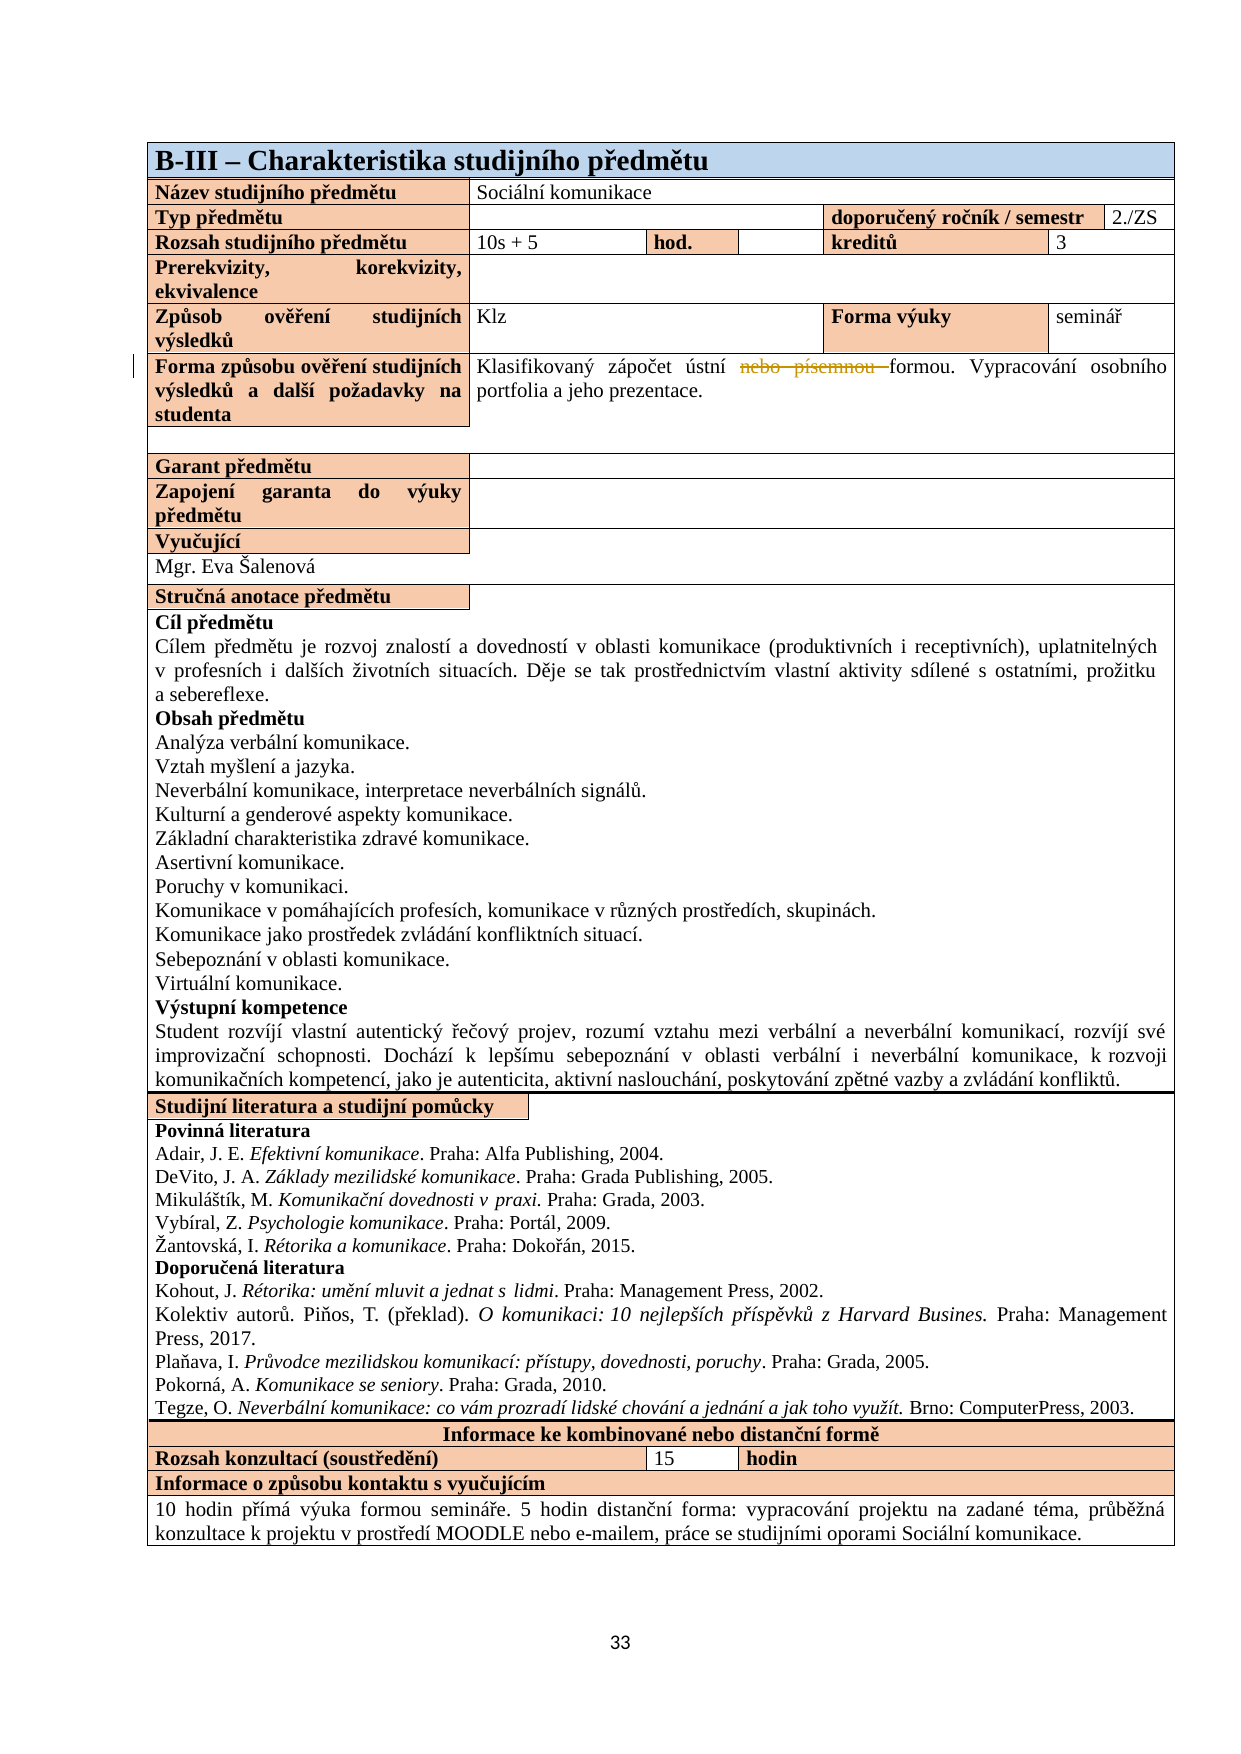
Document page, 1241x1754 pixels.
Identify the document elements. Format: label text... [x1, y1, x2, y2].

table_cell Garant předmětu [148, 454, 469, 478]
table_cell Způsob ověření studijních výsledků [148, 304, 469, 352]
table_cell Informace o způsobu kontaktu s vyučujícím [148, 1471, 1174, 1495]
table_cell Forma způsobu ověření studijních výsledků a další požadavky na studenta [148, 354, 469, 426]
table_cell [470, 454, 1174, 478]
table_header B-III – Charakteristika studijního předmětu [148, 143, 1174, 177]
table_cell Informace ke kombinované nebo distanční formě [148, 1420, 1174, 1446]
table_cell 10 hodin přímá výuka formou semináře. 5 hodin distanční forma: vypracování projektu na zadané téma, průběžná konzultace k projektu v prostředí MOODLE nebo e-mailem, práce se studijními oporami Sociální komunikace. [148, 1496, 1174, 1544]
table_cell Cíl předmětu Cílem předmětu je rozvoj znalostí a dovedností v oblasti komunikace (produktivních i receptivních), uplatnitelných v profesních i dalších životních situacích. Děje se tak prostřednictvím vlastní aktivity sdílené s ostatními, prožitku a sebereflexe. Obsah předmětu Analýza verbální komunikace. Vztah myšlení a jazyka. Neverbální komunikace, interpretace neverbálních signálů. Kulturní a genderové aspekty komunikace. Základní charakteristika zdravé komunikace. Asertivní komunikace. Poruchy v komunikaci. Komunikace v pomáhajících profesích, komunikace v různých prostředích, skupinách. Komunikace jako prostředek zvládání konfliktních situací. Sebepoznání v oblasti komunikace. Virtuální komunikace. Výstupní kompetence Student rozvíjí vlastní autentický řečový projev, rozumí vztahu mezi verbální a neverbální komunikací, rozvíjí své improvizační schopnosti. Dochází k lepšímu sebepoznání v oblasti verbální i neverbální komunikace, k rozvoji komunikačních kompetencí, jako je autenticita, aktivní naslouchání, poskytování zpětné vazby a zvládání konfliktů. [148, 609, 1174, 1091]
table_cell Forma výuky [824, 304, 1048, 352]
table_cell Vyučující [148, 529, 469, 553]
table_cell [470, 255, 1174, 303]
table_cell Sociální komunikace [470, 180, 1174, 204]
table_cell Stručná anotace předmětu [148, 585, 469, 608]
table_cell Název studijního předmětu [148, 180, 469, 204]
table_cell Typ předmětu [148, 205, 469, 229]
table_cell [470, 529, 1174, 553]
table_cell hod. [647, 230, 738, 254]
table_cell [470, 479, 1174, 527]
table_cell 2./ZS [1105, 205, 1174, 229]
table_cell [739, 230, 823, 254]
table_cell [470, 585, 1174, 608]
table_cell Rozsah studijního předmětu [148, 230, 469, 254]
table_cell 15 [647, 1447, 738, 1470]
table_cell [148, 426, 1174, 453]
table_cell doporučený ročník / semestr [824, 205, 1104, 229]
table_cell hodin [739, 1447, 1174, 1470]
table_cell [470, 205, 823, 229]
table_cell Mgr. Eva Šalenová [148, 553, 1174, 583]
table_cell seminář [1049, 304, 1174, 352]
table_cell Studijní literatura a studijní pomůcky [148, 1094, 528, 1118]
table_cell 3 [1049, 230, 1174, 254]
table_cell [529, 1094, 1174, 1118]
table_cell Klasifikovaný zápočet ústní formou. Vypracování osobního portfolia a jeho prezentace. [470, 354, 1174, 426]
table_cell Povinná literatura Adair, J. E. Efektivní komunikace. Praha: Alfa Publishing, 2004. DeVito, J. A. Základy mezilidské komunikace. Praha: Grada Publishing, 2005. Mikuláštík, M. Komunikační dovednosti v praxi. Praha: Grada, 2003. Vybíral, Z. Psychologie komunikace. Praha: Portál, 2009. Žantovská, I. Rétorika a komunikace. Praha: Dokořán, 2015. Doporučená literatura Kohout, J. Rétorika: umění mluvit a jednat s lidmi. Praha: Management Press, 2002. Kolektiv autorů. Piňos, T. (překlad). O komunikaci: 10 nejlepších příspěvků z Harvard Busines. Praha: Management Press, 2017. Plaňava, I. Průvodce mezilidskou komunikací: přístupy, dovednosti, poruchy. Praha: Grada, 2005. Pokorná, A. Komunikace se seniory. Praha: Grada, 2010. Tegze, O. Neverbální komunikace: co vám prozradí lidské chování a jednání a jak toho využít. Brno: ComputerPress, 2003. [148, 1119, 1174, 1418]
table_cell Klz [470, 304, 823, 352]
table_cell 10s + 5 [470, 230, 646, 254]
table_cell kreditů [824, 230, 1048, 254]
table_cell Zapojení garanta do výuky předmětu [148, 479, 469, 527]
table_cell Prerekvizity, korekvizity, ekvivalence [148, 255, 469, 303]
table_cell Rozsah konzultací (soustředění) [148, 1447, 646, 1470]
